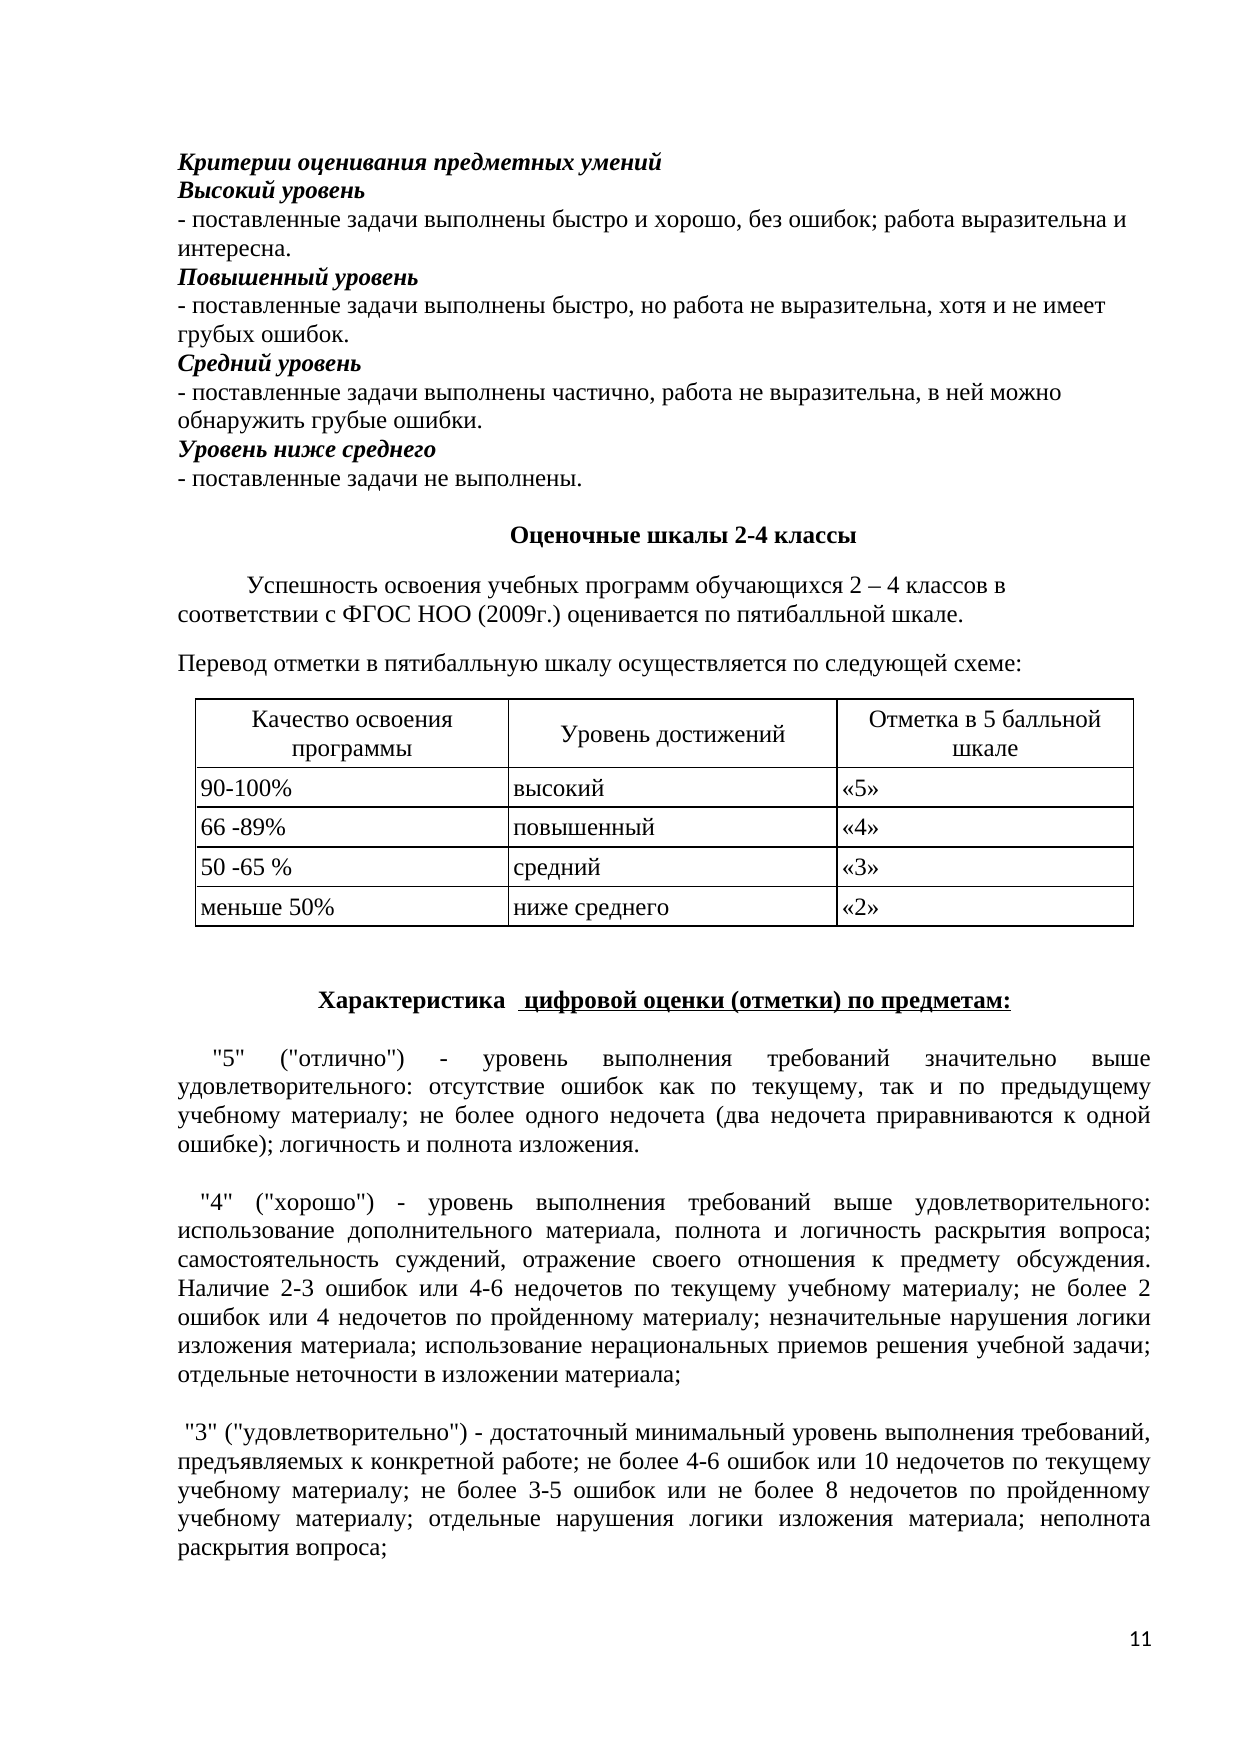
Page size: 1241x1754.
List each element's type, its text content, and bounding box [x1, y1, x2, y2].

table_cell 90-100% [196, 768, 508, 806]
table_header Уровень достижений [509, 700, 836, 767]
table_header Отметка в 5 балльной шкале [838, 700, 1133, 767]
table_cell ниже среднего [509, 887, 836, 925]
text Критерии оценивания предметных умений [177, 147, 1152, 176]
table_cell «4» [838, 808, 1133, 846]
text Повышенный уровень [177, 262, 1152, 291]
text - поставленные задачи не выполнены. [177, 463, 1152, 492]
table_cell «3» [838, 848, 1133, 886]
text Успешность освоения учебных программ обучающихся 2 – 4 классов в соответствии с ФГОС НОО (2009г.) оценивается по пятибалльной шкале. [177, 570, 1152, 628]
text Перевод отметки в пятибалльную шкалу осуществляется по следующей схеме: [177, 648, 1152, 677]
table_cell «5» [838, 768, 1133, 806]
text "3" ("удовлетворительно") - достаточный минимальный уровень выполнения требований, предъявляемых к конкретной работе; не более 4-6 ошибок или 10 недочетов по текущему учебному материалу; не более 3-5 ошибок или не более 8 недочетов по пройденному учебному материалу; отдельные нарушения логики изложения материала; неполнота раскрытия вопроса; [177, 1417, 1152, 1561]
table_cell меньше 50% [196, 887, 508, 925]
table_cell 50 -65 % [196, 847, 508, 886]
text "5" ("отлично") - уровень выполнения требований значительно выше удовлетворительного: отсутствие ошибок как по текущему, так и по предыдущему учебному материалу; не более одного недочета (два недочета приравниваются к одной ошибке); логичность и полнота изложения. [177, 1043, 1152, 1158]
text Характеристика цифровой оценки (отметки) по предметам: [177, 985, 1152, 1013]
text Уровень ниже среднего [177, 434, 1152, 463]
text Высокий уровень [177, 176, 1152, 204]
table_cell средний [509, 848, 836, 886]
table_header Качество освоения программы [196, 700, 508, 767]
table_cell «2» [838, 887, 1133, 925]
text - поставленные задачи выполнены быстро, но работа не выразительна, хотя и не имеет грубых ошибок. [177, 291, 1152, 348]
text - поставленные задачи выполнены быстро и хорошо, без ошибок; работа выразительна и интересна. [177, 204, 1152, 262]
table_cell 66 -89% [196, 807, 508, 846]
text Средний уровень [177, 348, 1152, 377]
table_cell высокий [509, 768, 836, 806]
text Оценочные шкалы 2-4 классы [215, 521, 1152, 549]
text "4" ("хорошо") - уровень выполнения требований выше удовлетворительного: использование дополнительного материала, полнота и логичность раскрытия вопроса; самостоятельность суждений, отражение своего отношения к предмету обсуждения. Наличие 2-3 ошибок или 4-6 недочетов по текущему учебному материалу; не более 2 ошибок или 4 недочетов по пройденному материалу; незначительные нарушения логики изложения материала; использование нерациональных приемов решения учебной задачи; отдельные неточности в изложении материала; [177, 1187, 1152, 1388]
table_cell повышенный [509, 808, 836, 846]
text - поставленные задачи выполнены частично, работа не выразительна, в ней можно обнаружить грубые ошибки. [177, 377, 1152, 434]
